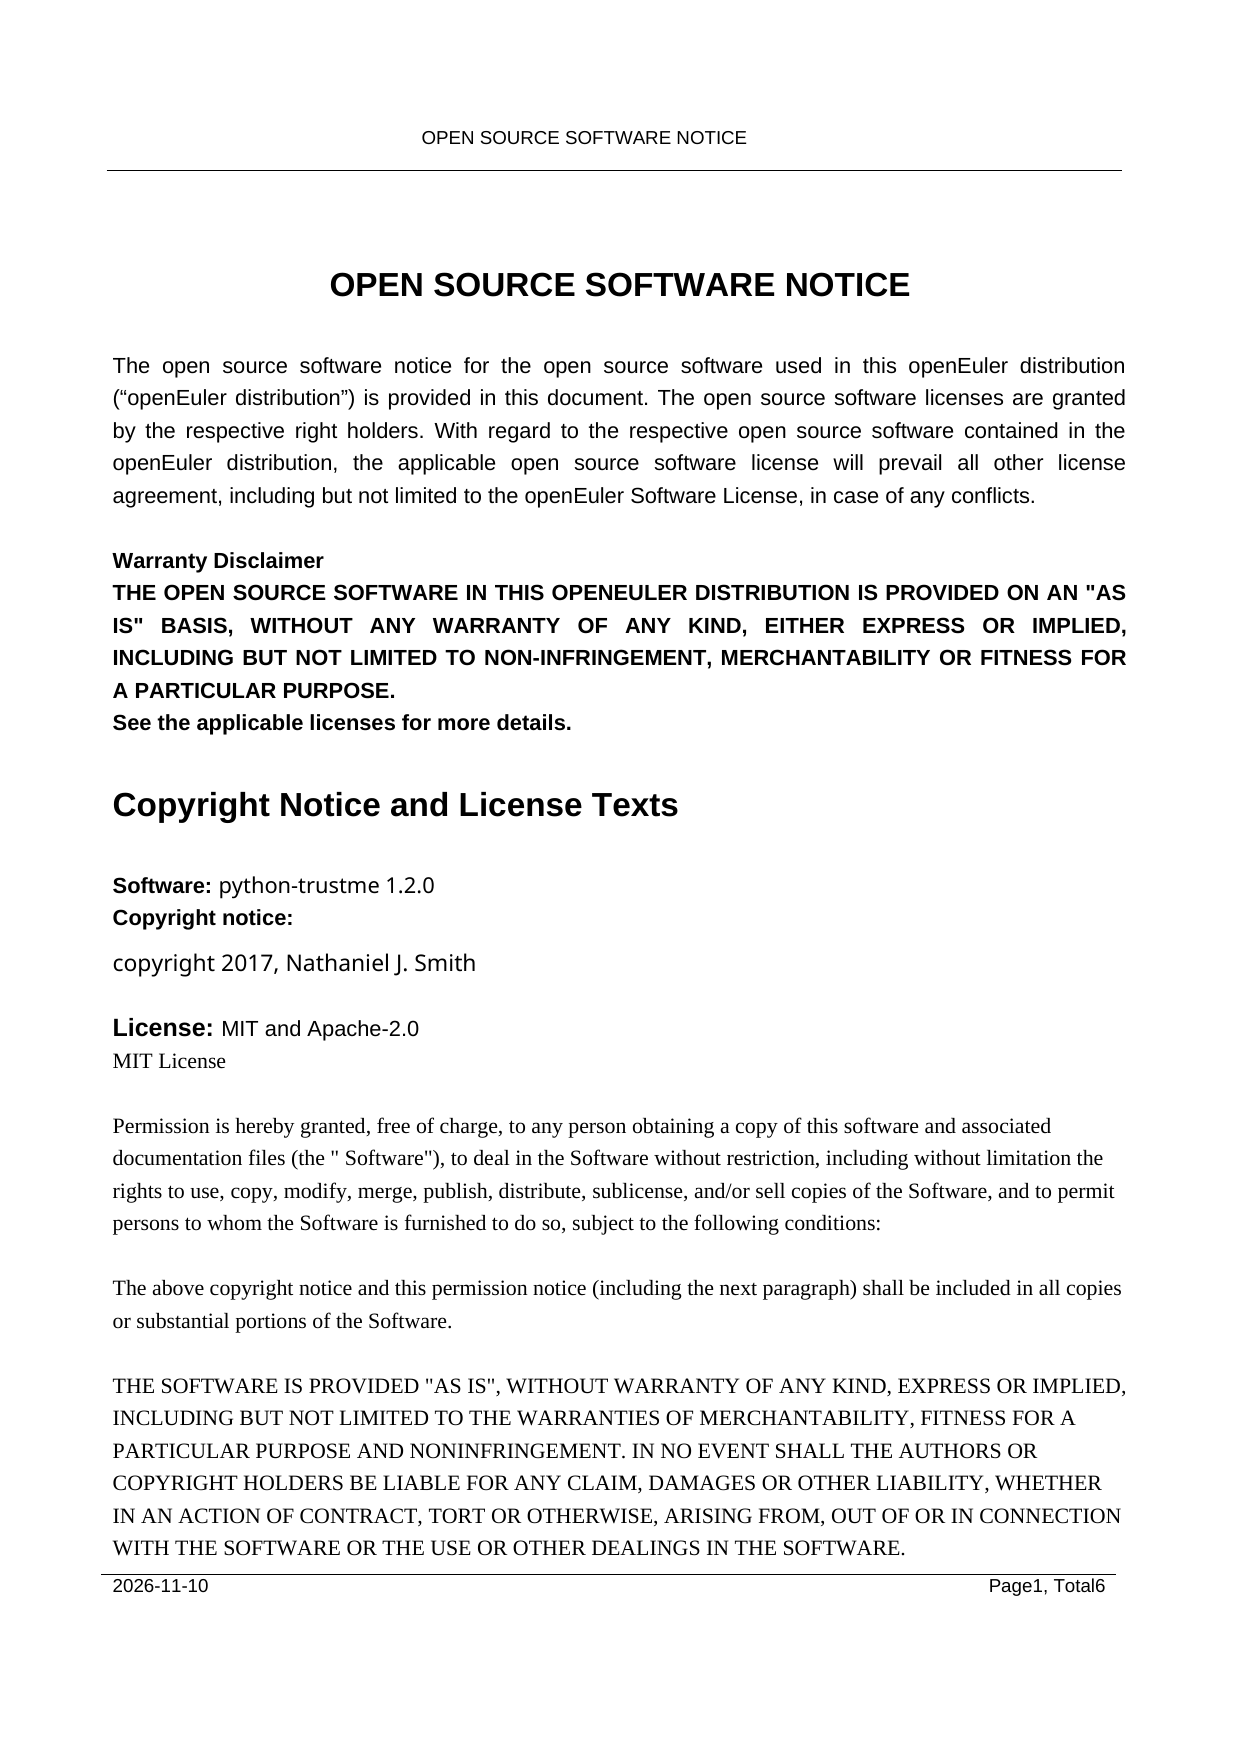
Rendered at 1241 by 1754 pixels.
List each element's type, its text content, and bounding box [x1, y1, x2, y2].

title Software: python-trustme 1.2.0 [112, 869, 1128, 901]
text OPEN SOURCE SOFTWARE NOTICE [112, 251, 1128, 316]
text The open source software notice for the open source software used in this openEuler distribution (“openEuler distribution”) is provided in this document. The open source software licenses are granted by the respective right holders. With regard to the respective open source software contained in the openEuler distribution, the applicable open source software license will prevail all other license agreement, including but not limited to the openEuler Software License, in case of any conflicts. [112, 349, 1128, 511]
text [112, 1044, 1128, 1564]
text copyright 2017, Nathaniel J. Smith [112, 947, 1128, 1012]
text Copyright Notice and License Texts [112, 771, 1128, 836]
text Warranty Disclaimer [112, 544, 1128, 576]
text THE OPEN SOURCE SOFTWARE IN THIS OPENEULER DISTRIBUTION IS PROVIDED ON AN "AS IS" BASIS, WITHOUT ANY WARRANTY OF ANY KIND, EITHER EXPRESS OR IMPLIED, INCLUDING BUT NOT LIMITED TO NON-INFRINGEMENT, MERCHANTABILITY OR FITNESS FOR A PARTICULAR PURPOSE. See the applicable licenses for more details. [112, 576, 1128, 739]
text Copyright notice: [112, 901, 1128, 934]
text License: MIT and Apache-2.0 [112, 1012, 1128, 1044]
